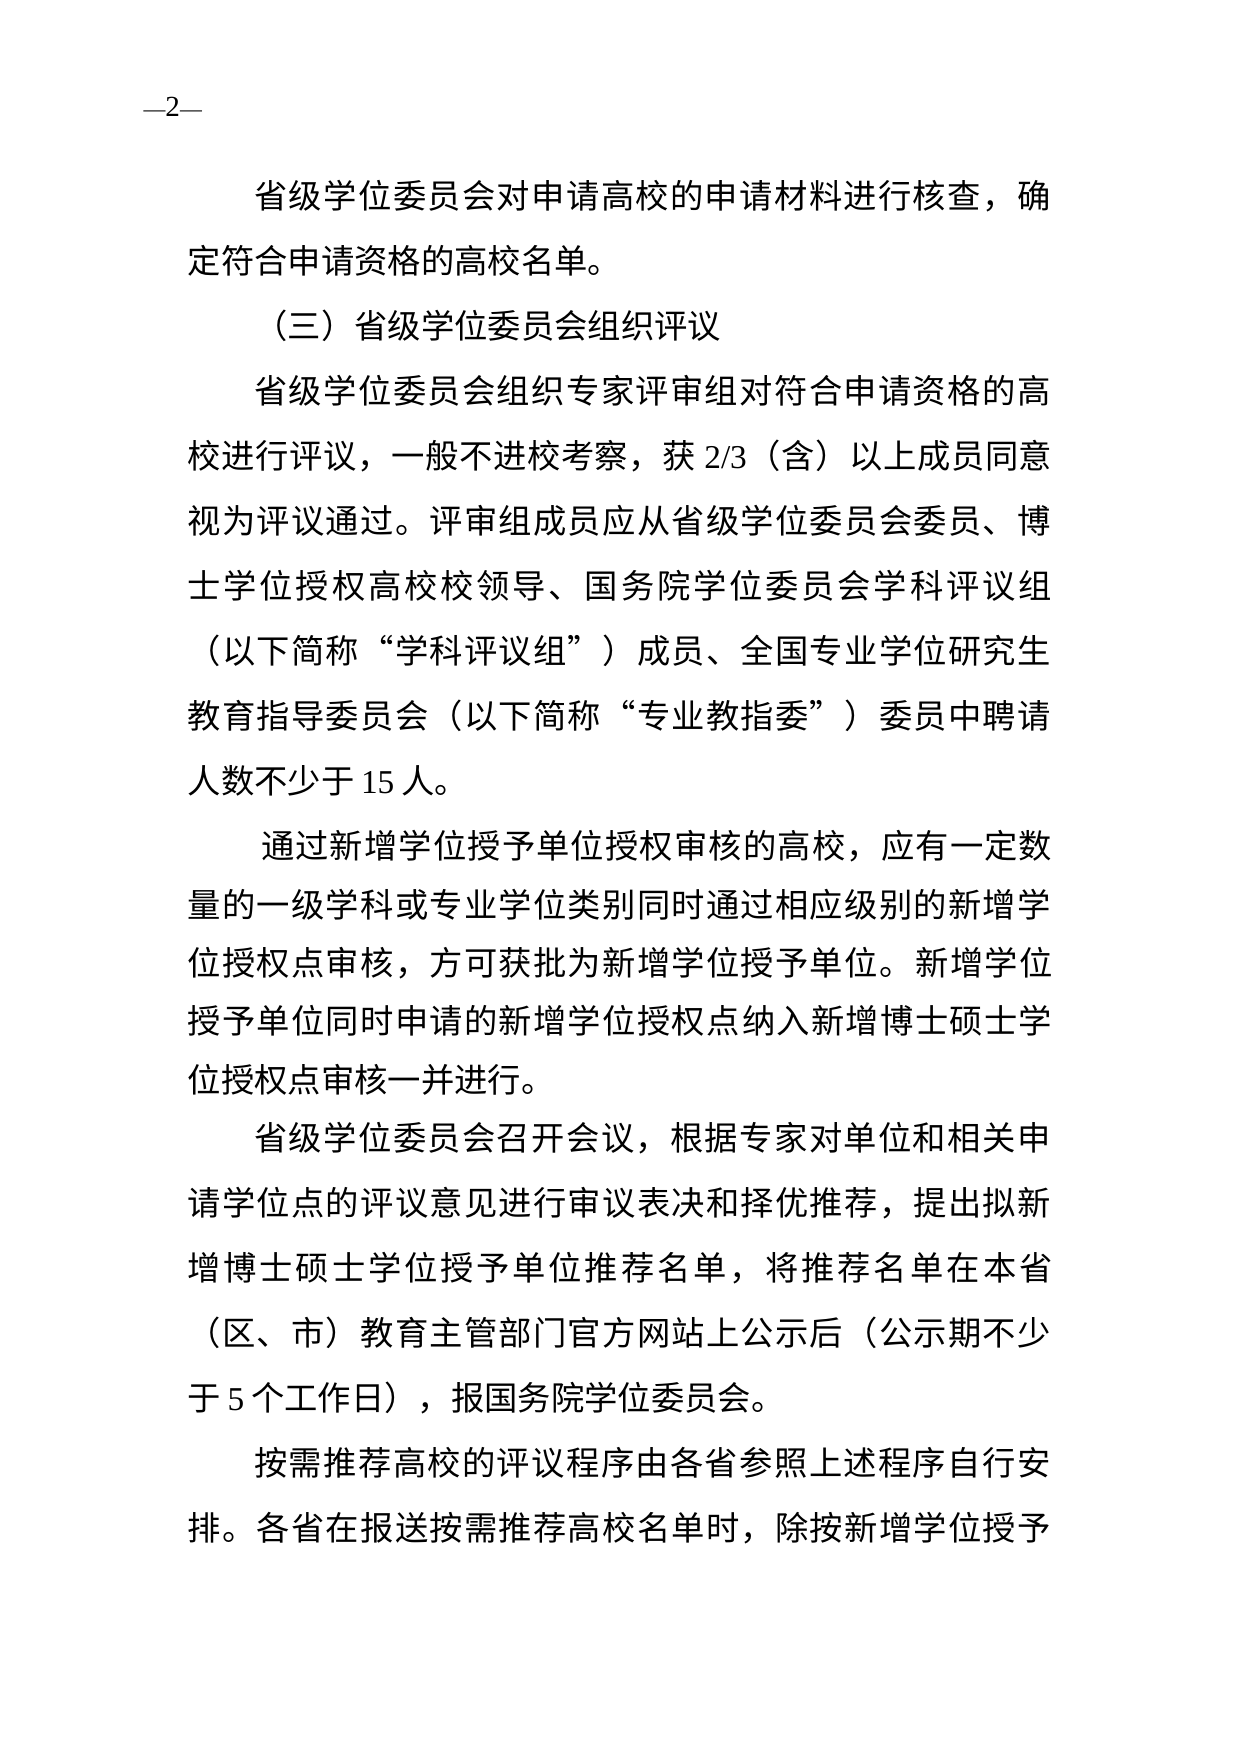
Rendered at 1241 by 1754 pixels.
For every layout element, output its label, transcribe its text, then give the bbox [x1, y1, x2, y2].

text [187, 1429, 1053, 1559]
text （三）省级学位委员会组织评议 [187, 292, 1053, 357]
text 省级学位委员会召开会议，根据专家对单位和相关申请学位点的评议意见进行审议表决和择优推荐，提出拟新增博士硕士学位授予单位推荐名单，将推荐名单在本省（区、市）教育主管部门官方网站上公示后（公示期不少于5个工作日），报国务院学位委员会。 [187, 1104, 1053, 1429]
text 省级学位委员会组织专家评审组对符合申请资格的高校进行评议，一般不进校考察，获2/3（含）以上成员同意视为评议通过。评审组成员应从省级学位委员会委员、博士学位授权高校校领导、国务院学位委员会学科评议组（以下简称“学科评议组”）成员、全国专业学位研究生教育指导委员会（以下简称“专业教指委”）委员中聘请，人数不少于15人。 [187, 357, 1053, 812]
text 省级学位委员会对申请高校的申请材料进行核查，确定符合申请资格的高校名单。 [187, 162, 1053, 292]
text 通过新增学位授予单位授权审核的高校，应有一定数量的一级学科或专业学位类别同时通过相应级别的新增学位授权点审核，方可获批为新增学位授予单位。新增学位授予单位同时申请的新增学位授权点纳入新增博士硕士学位授权点审核一并进行。 [187, 812, 1053, 1104]
